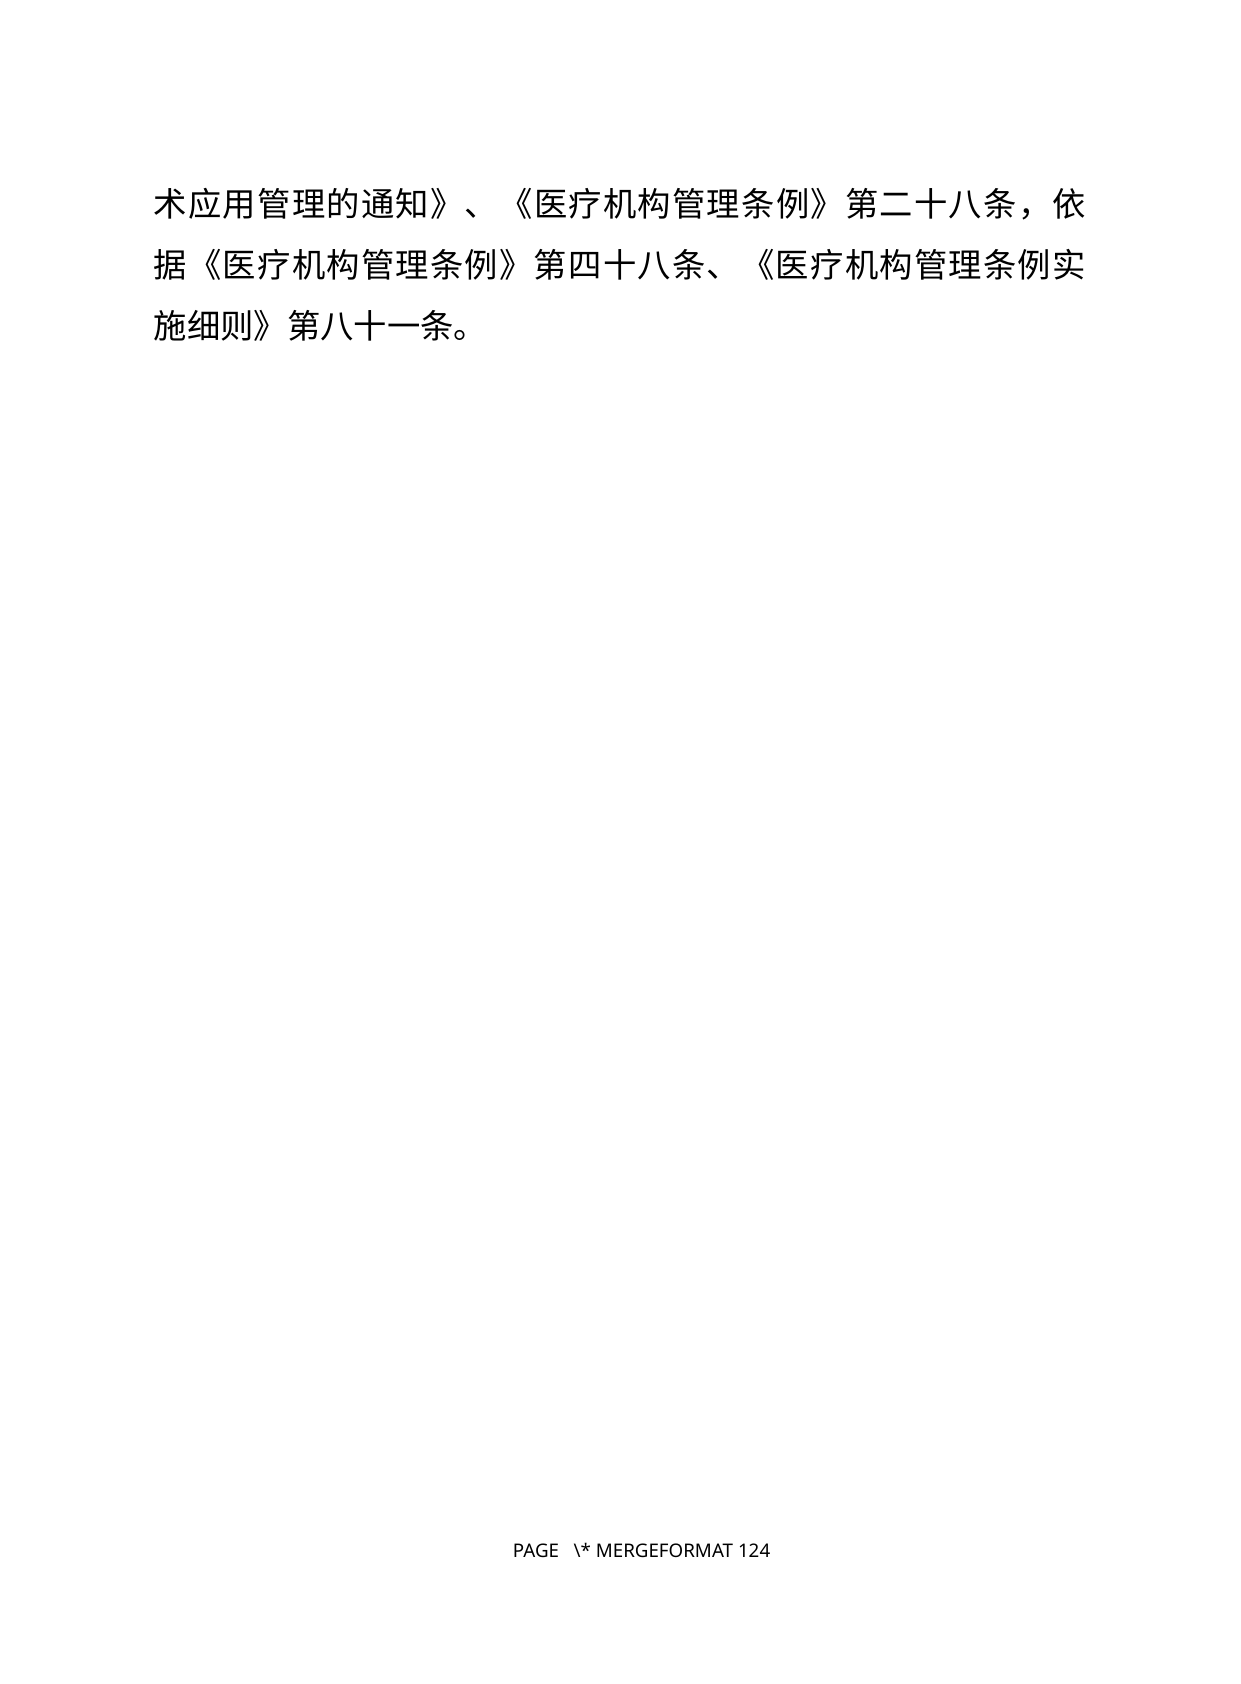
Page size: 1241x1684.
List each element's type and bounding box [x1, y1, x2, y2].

text [153, 171, 1087, 354]
